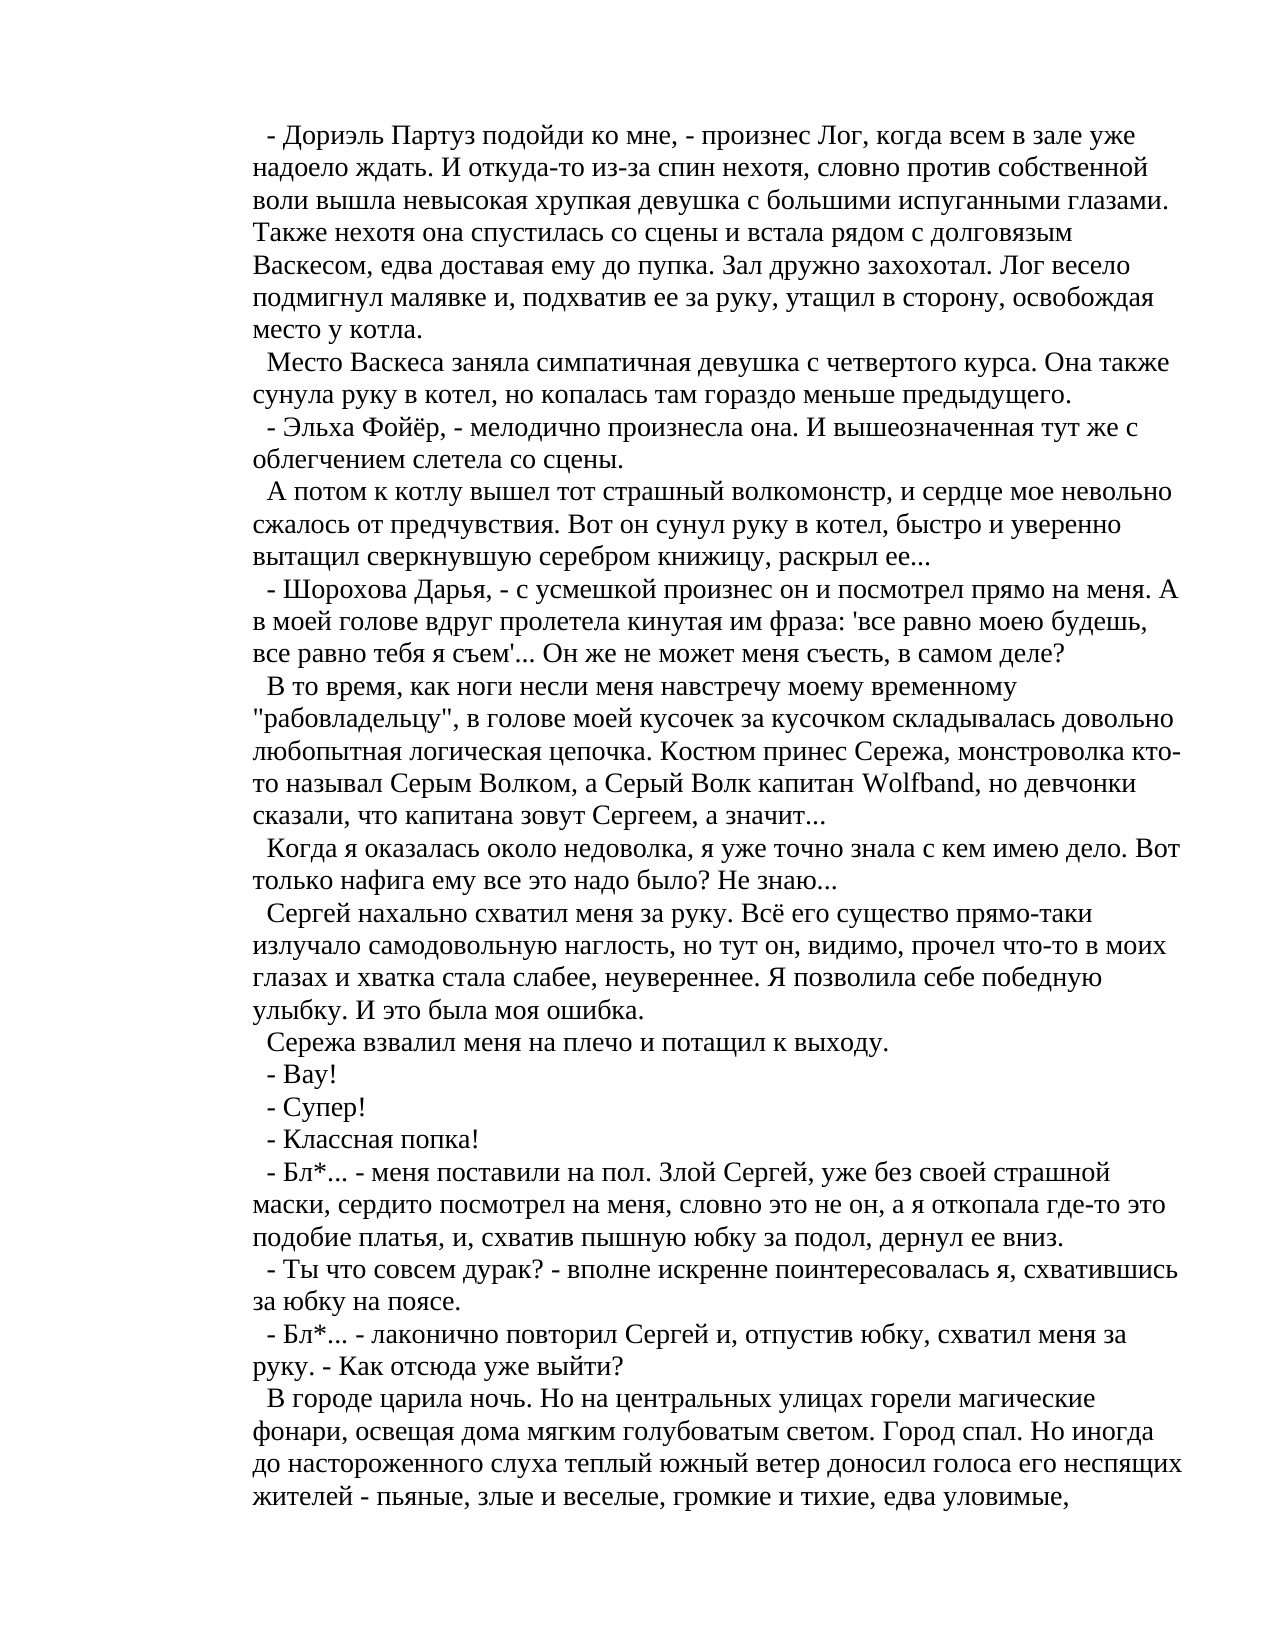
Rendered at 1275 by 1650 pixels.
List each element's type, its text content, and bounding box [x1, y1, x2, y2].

text - Ты что совсем дурак? - вполне искренне поинтересовалась я, схватившись за юбку на поясе. [252, 1252, 1186, 1317]
text - Супер! [252, 1090, 1186, 1122]
text Место Васкеса заняла симпатичная девушка с четвертого курса. Она также сунула руку в котел, но копалась там гораздо меньше предыдущего. [252, 345, 1186, 410]
text - Классная попка! [252, 1122, 1186, 1155]
text Сергей нахально схватил меня за руку. Всё его существо прямо-таки излучало самодовольную наглость, но тут он, видимо, прочел что-то в моих глазах и хватка стала слабее, неувереннее. Я позволила себе победную улыбку. И это была моя ошибка. [252, 896, 1186, 1025]
text - Бл*... - лаконично повторил Сергей и, отпустив юбку, схватил меня за руку. - Как отсюда уже выйти? [252, 1317, 1186, 1382]
text - Вау! [252, 1058, 1186, 1090]
text - Бл*... - меня поставили на пол. Злой Сергей, уже без своей страшной маски, сердито посмотрел на меня, словно это не он, а я откопала где-то это подобие платья, и, схватив пышную юбку за подол, дернул ее вниз. [252, 1155, 1186, 1252]
text В то время, как ноги несли меня навстречу моему временному "рабовладельцу", в голове моей кусочек за кусочком складывалась довольно любопытная логическая цепочка. Костюм принес Сережа, монстроволка кто-то называл Серым Волком, а Серый Волк капитан Wolfband, но девчонки сказали, что капитана зовут Сергеем, а значит... [252, 669, 1186, 831]
text - Дориэль Партуз подойди ко мне, - произнес Лог, когда всем в зале уже надоело ждать. И откуда-то из-за спин нехотя, словно против собственной воли вышла невысокая хрупкая девушка с большими испуганными глазами. Также нехотя она спустилась со сцены и встала рядом с долговязым Васкесом, едва доставая ему до пупка. Зал дружно захохотал. Лог весело подмигнул малявке и, подхватив ее за руку, утащил в сторону, освобождая место у котла. [252, 118, 1186, 345]
text - Шорохова Дарья, - с усмешкой произнес он и посмотрел прямо на меня. А в моей голове вдруг пролетела кинутая им фраза: 'все равно моею будешь, все равно тебя я съем'... Он же не может меня съесть, в самом деле? [252, 572, 1186, 669]
text Когда я оказалась около недоволка, я уже точно знала с кем имею дело. Вот только нафига ему все это надо было? Не знаю... [252, 831, 1186, 896]
text А потом к котлу вышел тот страшный волкомонстр, и сердце мое невольно сжалось от предчувствия. Вот он сунул руку в котел, быстро и уверенно вытащил сверкнувшую серебром книжицу, раскрыл ее... [252, 474, 1186, 572]
text Сережа взвалил меня на плечо и потащил к выходу. [252, 1025, 1186, 1058]
text - Эльха Фойёр, - мелодично произнесла она. И вышеозначенная тут же с облегчением слетела со сцены. [252, 410, 1186, 474]
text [252, 1382, 1186, 1511]
